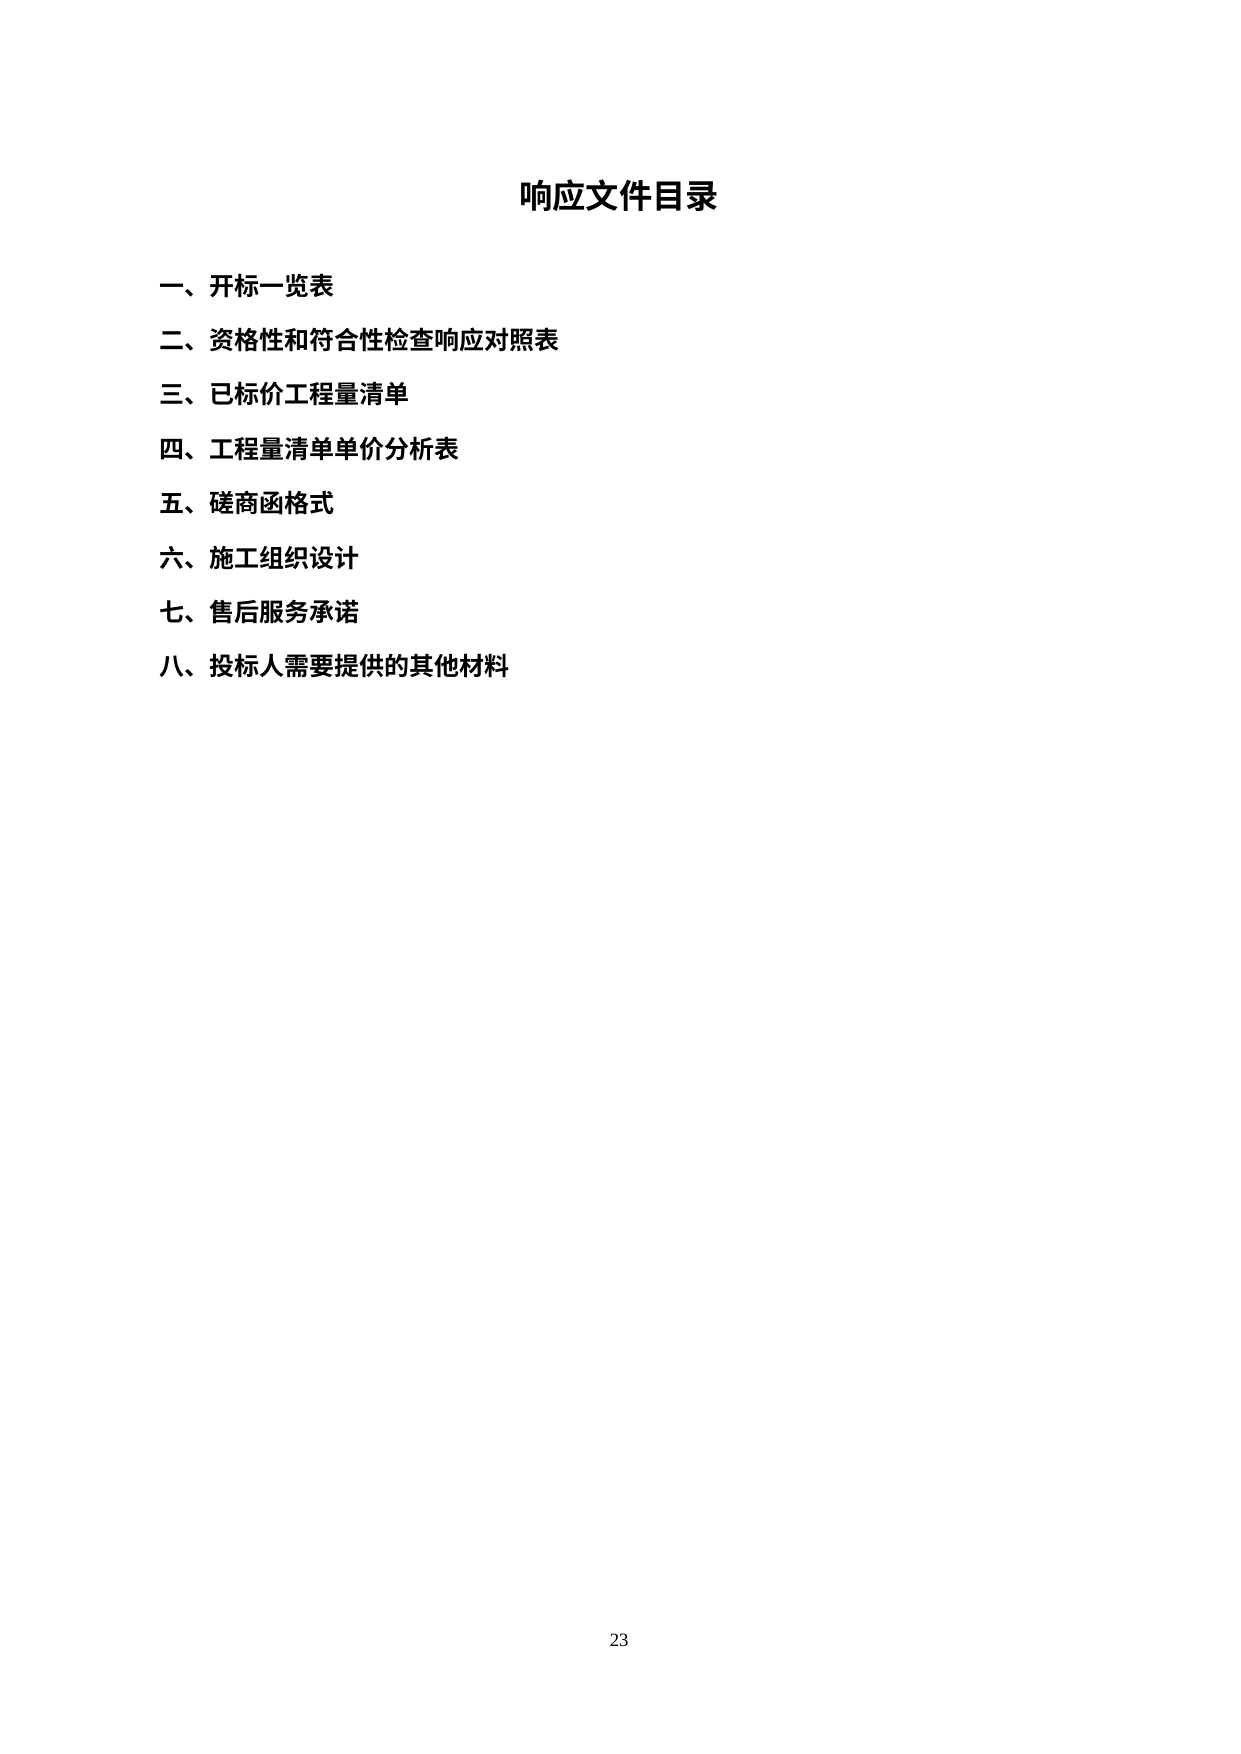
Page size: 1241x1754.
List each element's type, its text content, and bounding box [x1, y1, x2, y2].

text 一、开标一览表 [159, 266, 1078, 302]
text 五、磋商函格式 [159, 484, 1078, 520]
text 六、施工组织设计 [159, 538, 1078, 574]
text 三、已标价工程量清单 [159, 375, 1078, 411]
text 响应文件目录 [159, 162, 1078, 227]
text 四、工程量清单单价分析表 [159, 429, 1078, 466]
text 八、投标人需要提供的其他材料 [159, 647, 1078, 683]
text 七、售后服务承诺 [159, 592, 1078, 629]
text 二、资格性和符合性检查响应对照表 [159, 321, 1078, 357]
